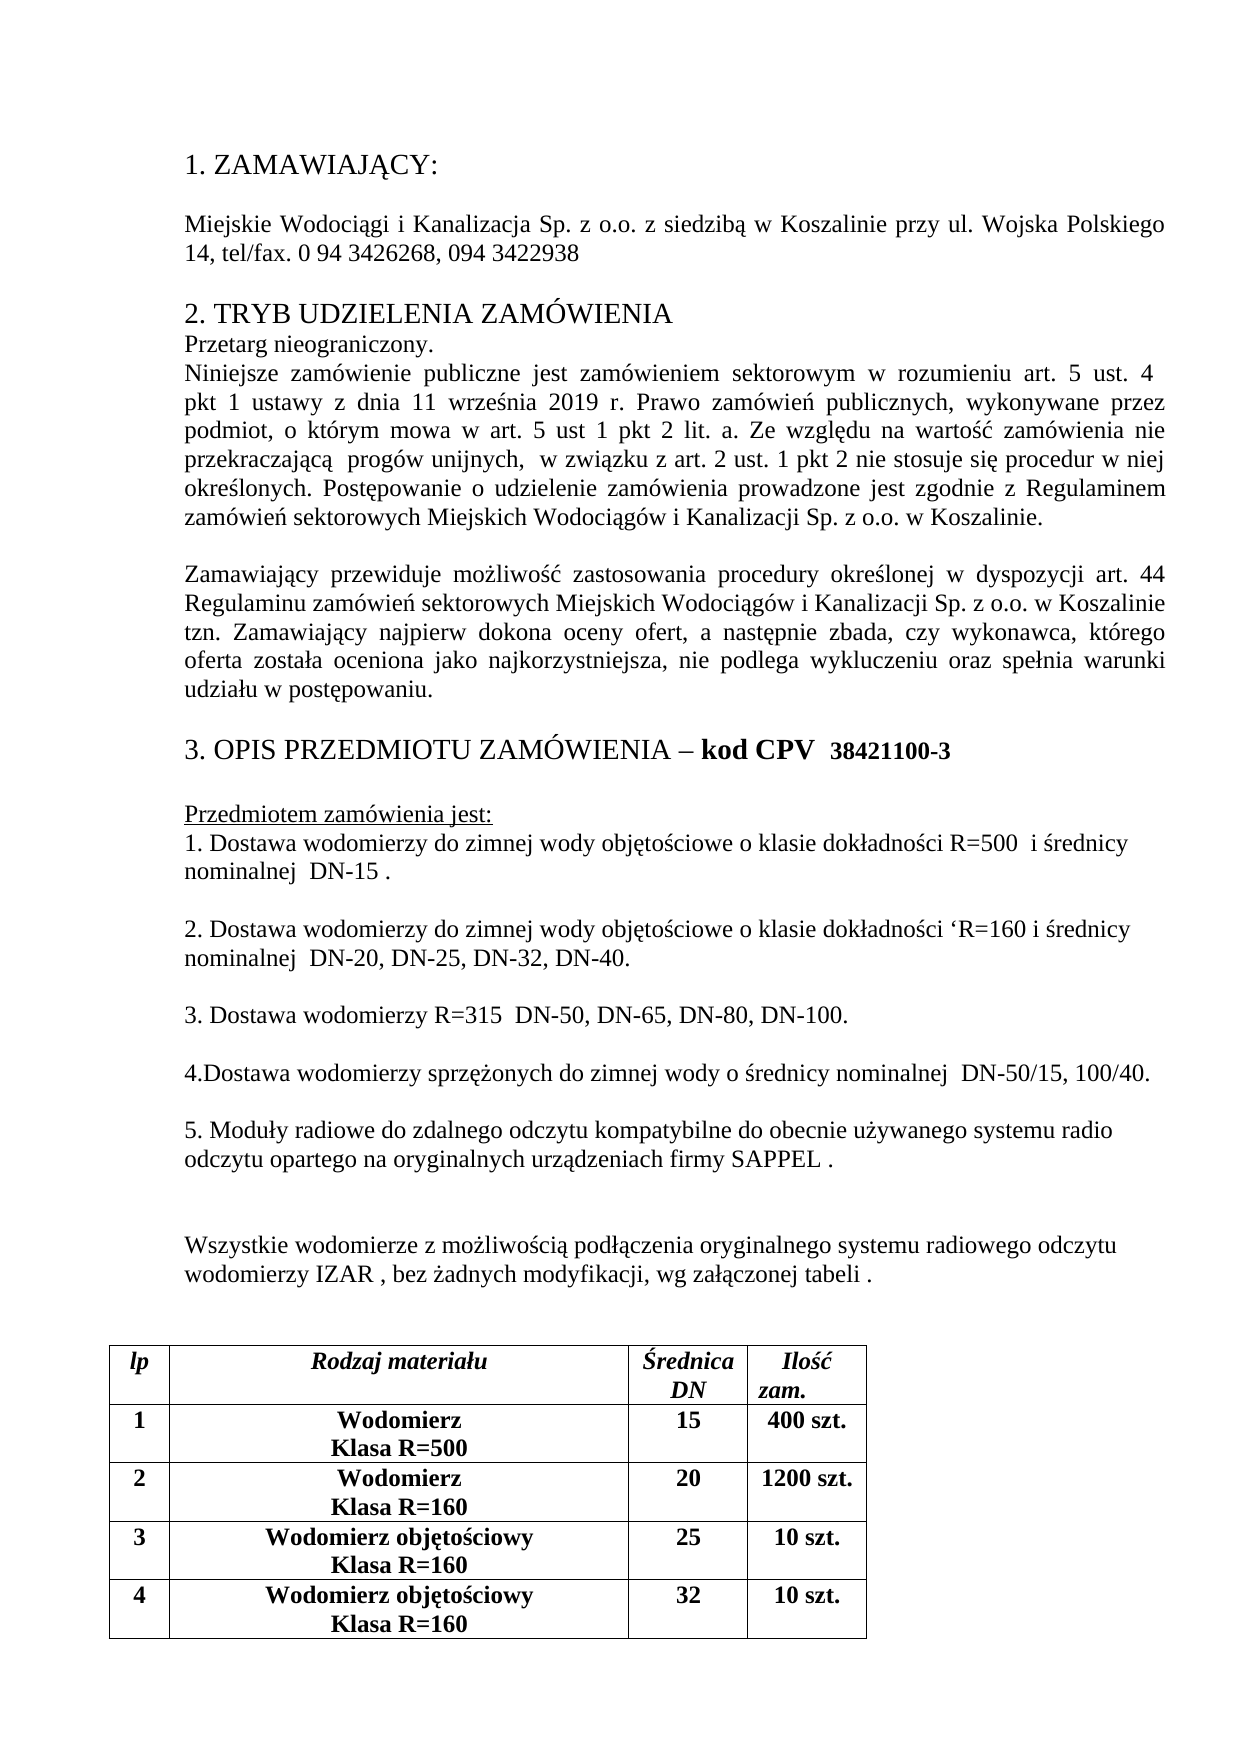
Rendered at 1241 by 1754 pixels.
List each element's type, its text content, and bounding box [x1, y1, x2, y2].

table_cell Wodomierz objętościowy Klasa R=160 [170, 1522, 628, 1579]
text 3. Dostawa wodomierzy R=315 DN-50, DN-65, DN-80, DN-100. [184, 1000, 1167, 1029]
table_cell 1 [110, 1405, 169, 1462]
text Przetarg nieograniczony. [184, 329, 1167, 358]
table_cell 32 [629, 1580, 747, 1638]
table_cell 15 [629, 1405, 747, 1462]
text Zamawiający przewiduje możliwość zastosowania procedury określonej w dyspozycji art. 44 Regulaminu zamówień sektorowych Miejskich Wodociągów i Kanalizacji Sp. z o.o. w Koszalinie tzn. Zamawiający najpierw dokona oceny ofert, a następnie zbada, czy wykonawca, którego oferta została oceniona jako najkorzystniejsza, nie podlega wykluczeniu oraz spełnia warunki udziału w postępowaniu. [184, 559, 1167, 703]
table_cell 10 szt. [748, 1522, 866, 1579]
table_cell 4 [110, 1580, 169, 1638]
table_cell 1200 szt. [748, 1463, 866, 1521]
table_header Ilość zam. [748, 1346, 866, 1404]
text 2. Dostawa wodomierzy do zimnej wody objętościowe o klasie dokładności ‘R=160 i średnicy nominalnej DN-20, DN-25, DN-32, DN-40. [184, 885, 1167, 971]
table_cell 3 [110, 1522, 169, 1579]
text 2. TRYB UDZIELENIA ZAMÓWIENIA [184, 296, 1167, 329]
text 1. Dostawa wodomierzy do zimnej wody objętościowe o klasie dokładności R=500 i średnicy nominalnej DN-15 . [184, 828, 1167, 885]
table_cell 10 szt. [748, 1580, 866, 1638]
table_cell Wodomierz Klasa R=160 [170, 1463, 628, 1521]
text 3. OPIS PRZEDMIOTU ZAMÓWIENIA – kod CPV 38421100-3 [184, 732, 1167, 765]
table_cell 20 [629, 1463, 747, 1521]
table_cell Wodomierz Klasa R=500 [170, 1405, 628, 1462]
text 1. ZAMAWIAJĄCY: [184, 147, 1167, 181]
table_cell 2 [110, 1463, 169, 1521]
table_cell 400 szt. [748, 1405, 866, 1462]
table_header lp [110, 1346, 169, 1404]
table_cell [170, 1580, 628, 1638]
table_cell 25 [629, 1522, 747, 1579]
table_header Średnica DN [629, 1346, 747, 1404]
text Przedmiotem zamówienia jest: [184, 799, 1167, 828]
text 5. Moduły radiowe do zdalnego odczytu kompatybilne do obecnie używanego systemu radio odczytu opartego na oryginalnych urządzeniach firmy SAPPEL . [184, 1115, 1167, 1173]
text Niniejsze zamówienie publiczne jest zamówieniem sektorowym w rozumieniu art. 5 ust. 4 pkt 1 ustawy z dnia 11 września 2019 r. Prawo zamówień publicznych, wykonywane przez podmiot, o którym mowa w art. 5 ust 1 pkt 2 lit. a. Ze względu na wartość zamówienia nie przekraczającą progów unijnych, w związku z art. 2 ust. 1 pkt 2 nie stosuje się procedur w niej określonych. Postępowanie o udzielenie zamówienia prowadzone jest zgodnie z Regulaminem zamówień sektorowych Miejskich Wodociągów i Kanalizacji Sp. z o.o. w Koszalinie. [184, 358, 1167, 531]
table_header Rodzaj materiału [170, 1346, 628, 1404]
text 4.Dostawa wodomierzy sprzężonych do zimnej wody o średnicy nominalnej DN-50/15, 100/40. [184, 1029, 1167, 1086]
text Wszystkie wodomierze z możliwością podłączenia oryginalnego systemu radiowego odczytu wodomierzy IZAR , bez żadnych modyfikacji, wg załączonej tabeli . [184, 1230, 1167, 1288]
text Miejskie Wodociągi i Kanalizacja Sp. z o.o. z siedzibą w Koszalinie przy ul. Wojska Polskiego 14, tel/fax. 0 94 3426268, 094 3422938 [184, 209, 1167, 267]
